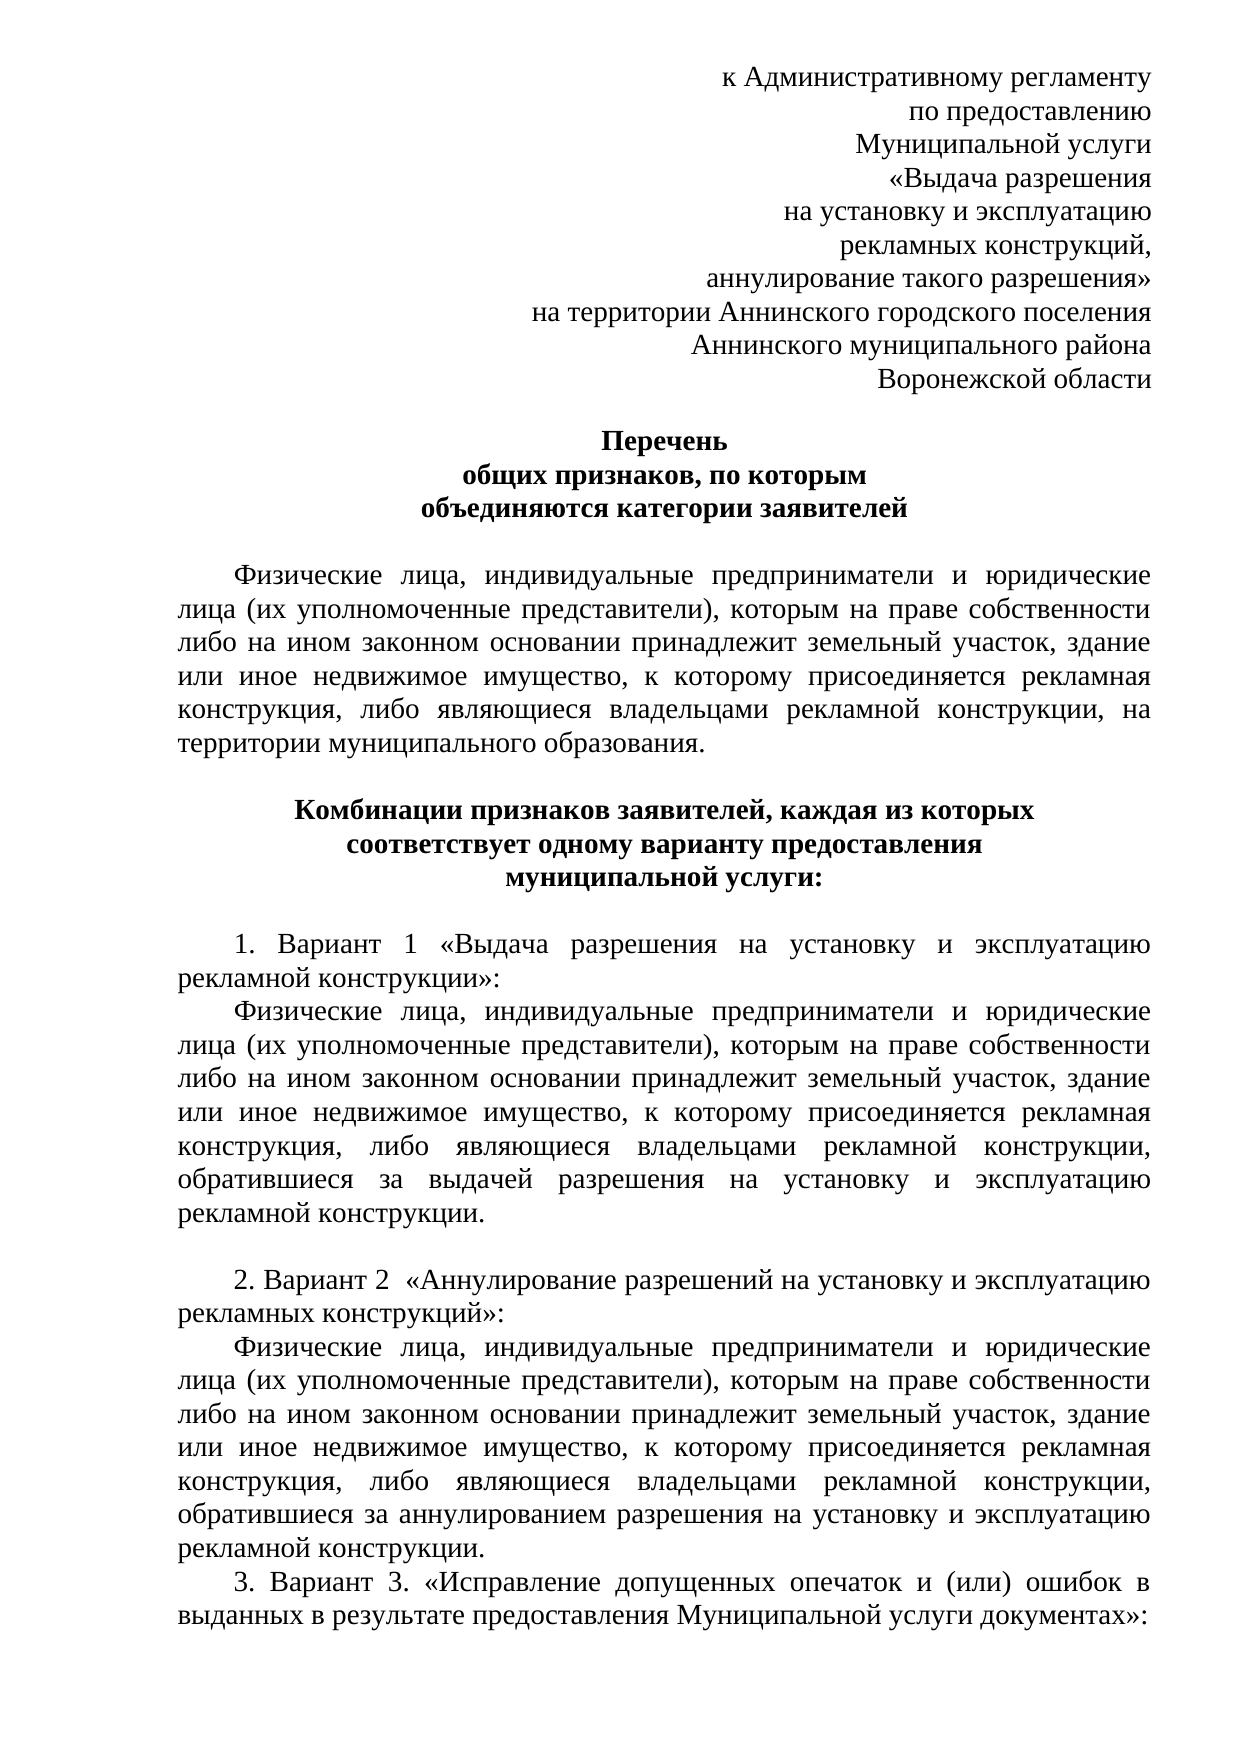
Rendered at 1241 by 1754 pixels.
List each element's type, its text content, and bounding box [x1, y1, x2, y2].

text к Административному регламенту [177, 59, 1152, 93]
text общих признаков, по которым [177, 457, 1152, 490]
text Физические лица, индивидуальные предприниматели и юридические лица (их уполномоченные представители), которым на праве собственности либо на ином законном основании принадлежит земельный участок, здание или иное недвижимое имущество, к которому присоединяется рекламная конструкция, либо являющиеся владельцами рекламной конструкции, обратившиеся за выдачей разрешения на установку и эксплуатацию рекламной конструкции. [177, 993, 1152, 1228]
text 2. Вариант 2 «Аннулирование разрешений на установку и эксплуатацию рекламных конструкций»: [177, 1262, 1152, 1329]
text аннулирование такого разрешения» [177, 260, 1152, 294]
text 3. Вариант 3. «Исправление допущенных опечаток и (или) ошибок в выданных в результате предоставления Муниципальной услуги документах»: [177, 1564, 1152, 1631]
text Воронежской области [177, 361, 1152, 394]
text на установку и эксплуатацию [177, 193, 1152, 227]
text Физические лица, индивидуальные предприниматели и юридические лица (их уполномоченные представители), которым на праве собственности либо на ином законном основании принадлежит земельный участок, здание или иное недвижимое имущество, к которому присоединяется рекламная конструкция, либо являющиеся владельцами рекламной конструкции, на территории муниципального образования. [177, 557, 1152, 759]
text муниципальной услуги: [177, 859, 1152, 893]
text 1. Вариант 1 «Выдача разрешения на установку и эксплуатацию рекламной конструкции»: [177, 926, 1152, 993]
text «Выдача разрешения [177, 160, 1152, 193]
text по предоставлению [177, 93, 1152, 126]
text Комбинации признаков заявителей, каждая из которых [177, 792, 1152, 826]
text объединяются категории заявителей [177, 490, 1152, 524]
text Физические лица, индивидуальные предприниматели и юридические лица (их уполномоченные представители), которым на праве собственности либо на ином законном основании принадлежит земельный участок, здание или иное недвижимое имущество, к которому присоединяется рекламная конструкция, либо являющиеся владельцами рекламной конструкции, обратившиеся за аннулированием разрешения на установку и эксплуатацию рекламной конструкции. [177, 1329, 1152, 1564]
text Аннинского муниципального района [177, 327, 1152, 361]
text соответствует одному варианту предоставления [177, 826, 1152, 859]
text на территории Аннинского городского поселения [177, 294, 1152, 327]
text Перечень [177, 423, 1152, 457]
text рекламных конструкций, [177, 227, 1152, 260]
text Муниципальной услуги [177, 126, 1152, 160]
